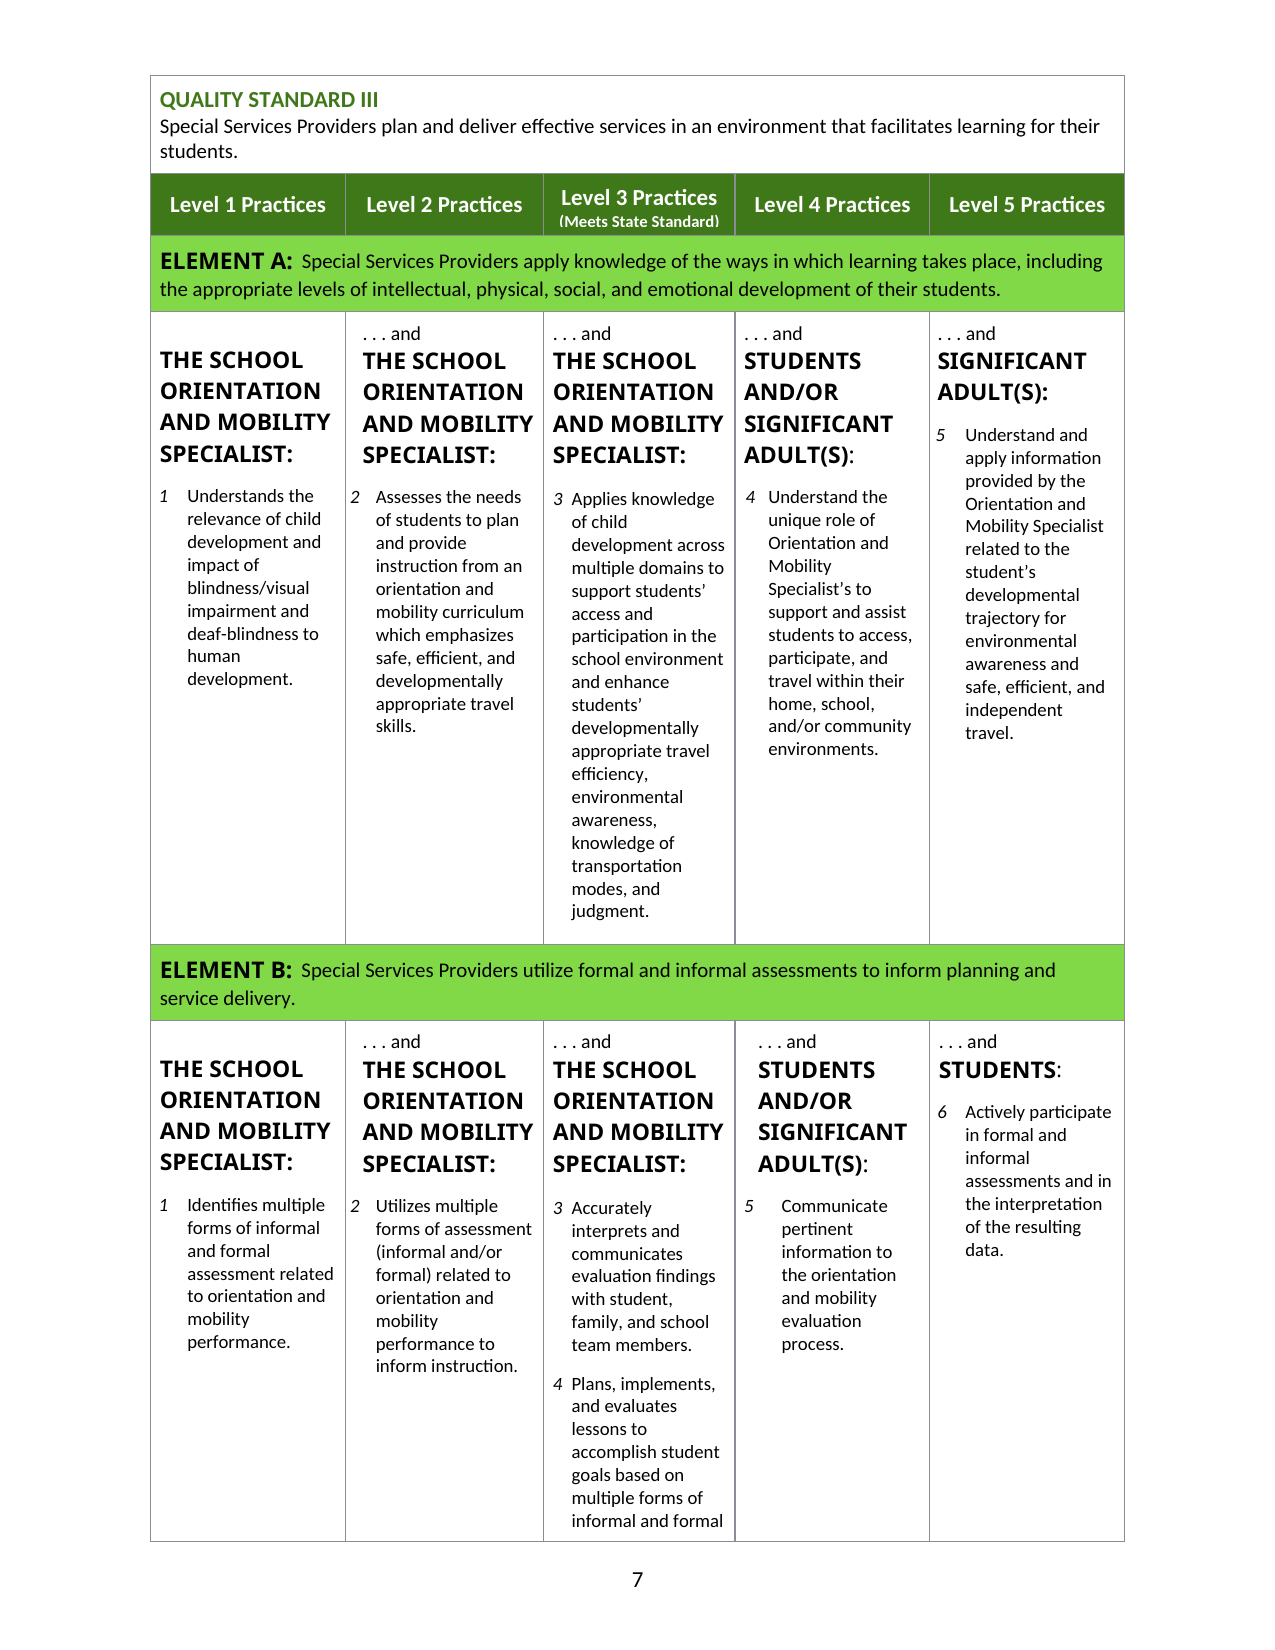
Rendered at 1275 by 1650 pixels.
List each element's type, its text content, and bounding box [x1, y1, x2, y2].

table_cell Level 4 Practices [736, 174, 929, 235]
table_cell Element A: Special Services Providers apply knowledge of the ways in which learning takes place, including the appropriate levels of intellectual, physical, social, and emotional development of their students. [151, 236, 1124, 311]
table_cell The SCHOOL ORIENTATION AND MOBILITY SPECIALIST: Understands the relevance of child development and impact of blindness/visual impairment and deaf-blindness to human development. [151, 312, 345, 944]
table_cell . . . and The SCHOOL ORIENTATION AND MOBILITY SPECIALIST: Applies knowledge of child development across multiple domains to support students’ access and participation in the school environment and enhance students’ developmentally appropriate travel efficiency, environmental awareness, knowledge of transportation modes, and judgment. [544, 312, 734, 944]
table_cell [544, 1021, 734, 1541]
table_cell . . . and students and/or significant adult(s): Understand the unique role of Orientation and Mobility Specialist’s to support and assist students to access, participate, and travel within their home, school, and/or community environments. [736, 312, 929, 944]
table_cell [930, 1021, 1124, 1541]
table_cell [346, 1021, 543, 1541]
table_cell Level 5 Practices [930, 174, 1124, 235]
table_cell Level 1 Practices [151, 174, 345, 235]
table_cell Level 2 Practices [346, 174, 543, 235]
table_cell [151, 1021, 345, 1541]
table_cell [736, 1021, 929, 1541]
table_header Quality Standard IIi Special Services Providers plan and deliver effective services in an environment that facilitates learning for their students. [151, 76, 1124, 173]
table_cell . . . and significant adult(s): Understand and apply information provided by the Orientation and Mobility Specialist related to the student’s developmental trajectory for environmental awareness and safe, efficient, and independent travel. [930, 312, 1124, 944]
table_cell Element B: Special Services Providers utilize formal and informal assessments to inform planning and service delivery. [151, 945, 1124, 1020]
table_cell Level 3 Practices (Meets State Standard) [544, 174, 734, 235]
table_cell . . . and The SCHOOL ORIENTATION AND MOBILITY SPECIALIST: Assesses the needs of students to plan and provide instruction from an orientation and mobility curriculum which emphasizes safe, efficient, and developmentally appropriate travel skills. [346, 312, 543, 944]
